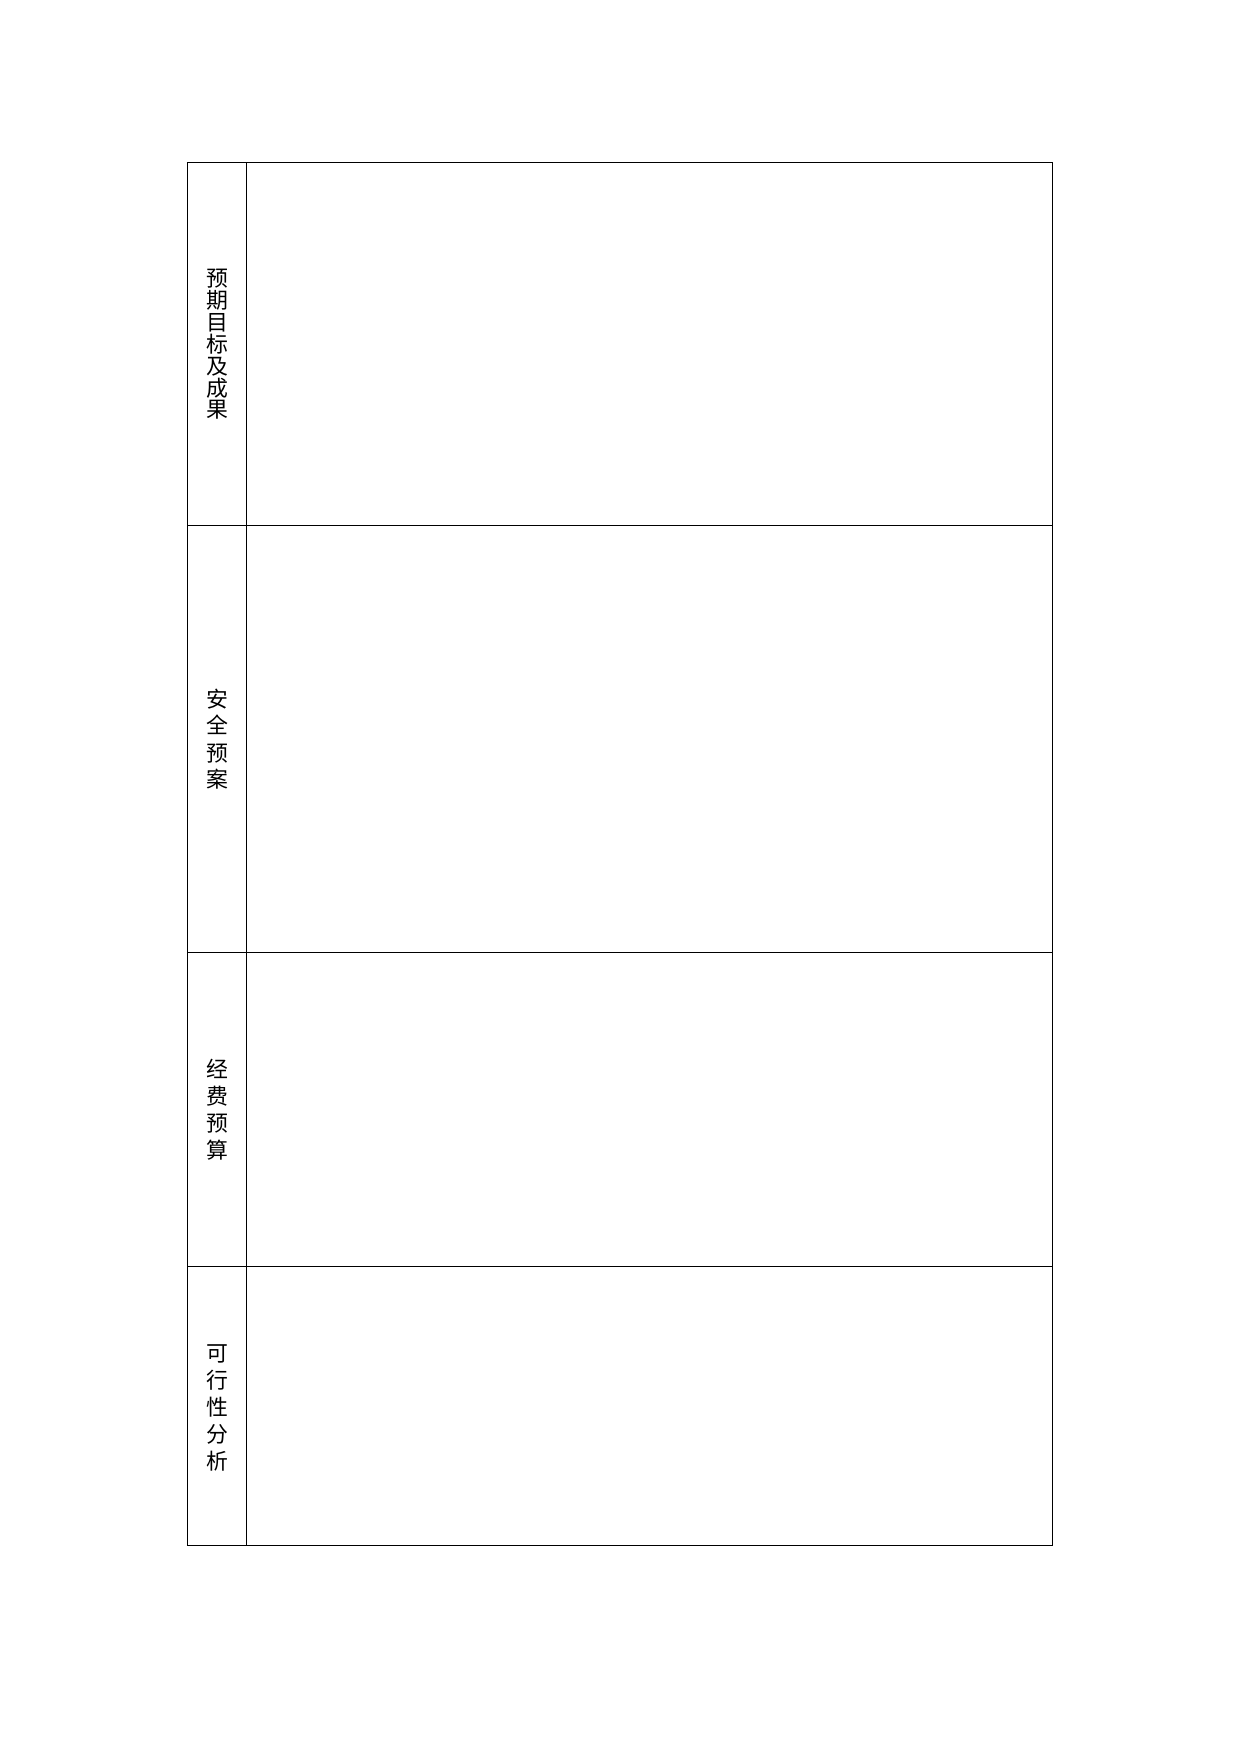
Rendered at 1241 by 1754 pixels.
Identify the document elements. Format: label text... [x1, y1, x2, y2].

table_cell 经 费 预 算 [188, 953, 246, 1266]
table_cell [247, 953, 1052, 1266]
table_cell [247, 1267, 1052, 1545]
table_cell [247, 526, 1052, 952]
table_cell 可 行 性 分 析 [188, 1267, 246, 1545]
table_cell 预期目标及成果 [188, 163, 246, 524]
table_cell [247, 163, 1052, 524]
table_cell 安 全 预 案 [188, 526, 246, 952]
